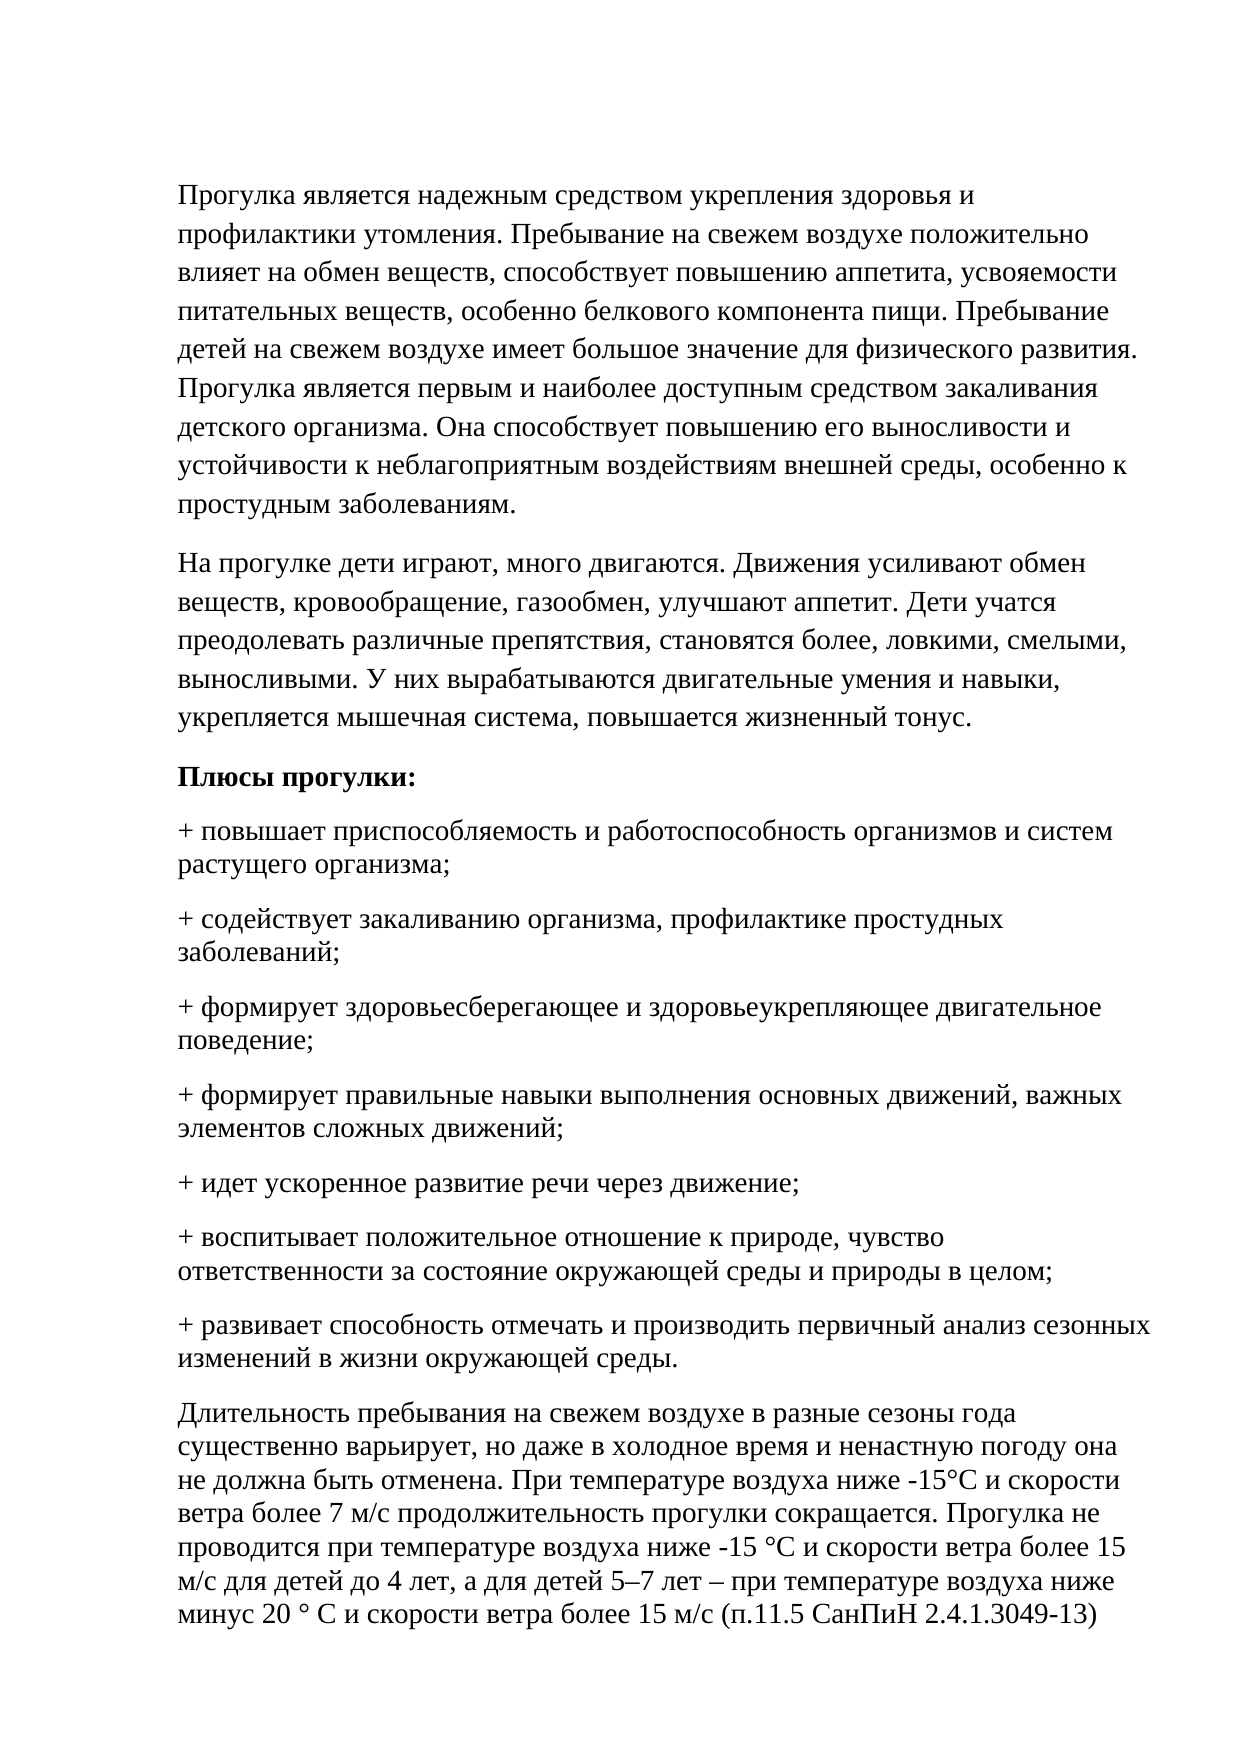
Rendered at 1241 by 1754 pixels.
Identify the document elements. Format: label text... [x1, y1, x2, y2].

text Длительность пребывания на свежем воздухе в разные сезоны года существенно варьирует, но даже в холодное время и ненастную погоду она не должна быть отменена. При температуре воздуха ниже -15°С и скорости ветра более 7 м/с продолжительность прогулки сокращается. Прогулка не проводится при температуре воздуха ниже -15 °С и скорости ветра более 15 м/с для детей до 4 лет, а для детей 5–7 лет – при температуре воздуха ниже минус 20 ° С и скорости ветра более 15 м/с (п.11.5 СанПиН 2.4.1.3049-13) [177, 1395, 1152, 1630]
text + формирует здоровьесберегающее и здоровьеукрепляющее двигательное поведение; [177, 989, 1152, 1056]
text Прогулка является надежным средством укрепления здоровья и профилактики утомления. Пребывание на свежем воздухе положительно влияет на обмен веществ, способствует повышению аппетита, усвояемости питательных веществ, особенно белкового компонента пищи. Пребывание детей на свежем воздухе имеет большое значение для физического развития. Прогулка является первым и наиболее доступным средством закаливания детского организма. Она способствует повышению его выносливости и устойчивости к неблагоприятным воздействиям внешней среды, особенно к простудным заболеваниям. [177, 177, 1152, 519]
text + повышает приспособляемость и работоспособность организмов и систем растущего организма; [177, 813, 1152, 880]
text + воспитывает положительное отношение к природе, чувство ответственности за состояние окружающей среды и природы в целом; [177, 1219, 1152, 1286]
text Плюсы прогулки: [177, 759, 1152, 792]
text + содействует закаливанию организма, профилактике простудных заболеваний; [177, 901, 1152, 968]
text + развивает способность отмечать и производить первичный анализ сезонных изменений в жизни окружающей среды. [177, 1307, 1152, 1374]
text + идет ускоренное развитие речи через движение; [177, 1165, 1152, 1198]
text На прогулке дети играют, много двигаются. Движения усиливают обмен веществ, кровообращение, газообмен, улучшают аппетит. Дети учатся преодолевать различные препятствия, становятся более, ловкими, смелыми, выносливыми. У них вырабатываются двигательные умения и навыки, укрепляется мышечная система, повышается жизненный тонус. [177, 545, 1152, 733]
text + формирует правильные навыки выполнения основных движений, важных элементов сложных движений; [177, 1077, 1152, 1144]
